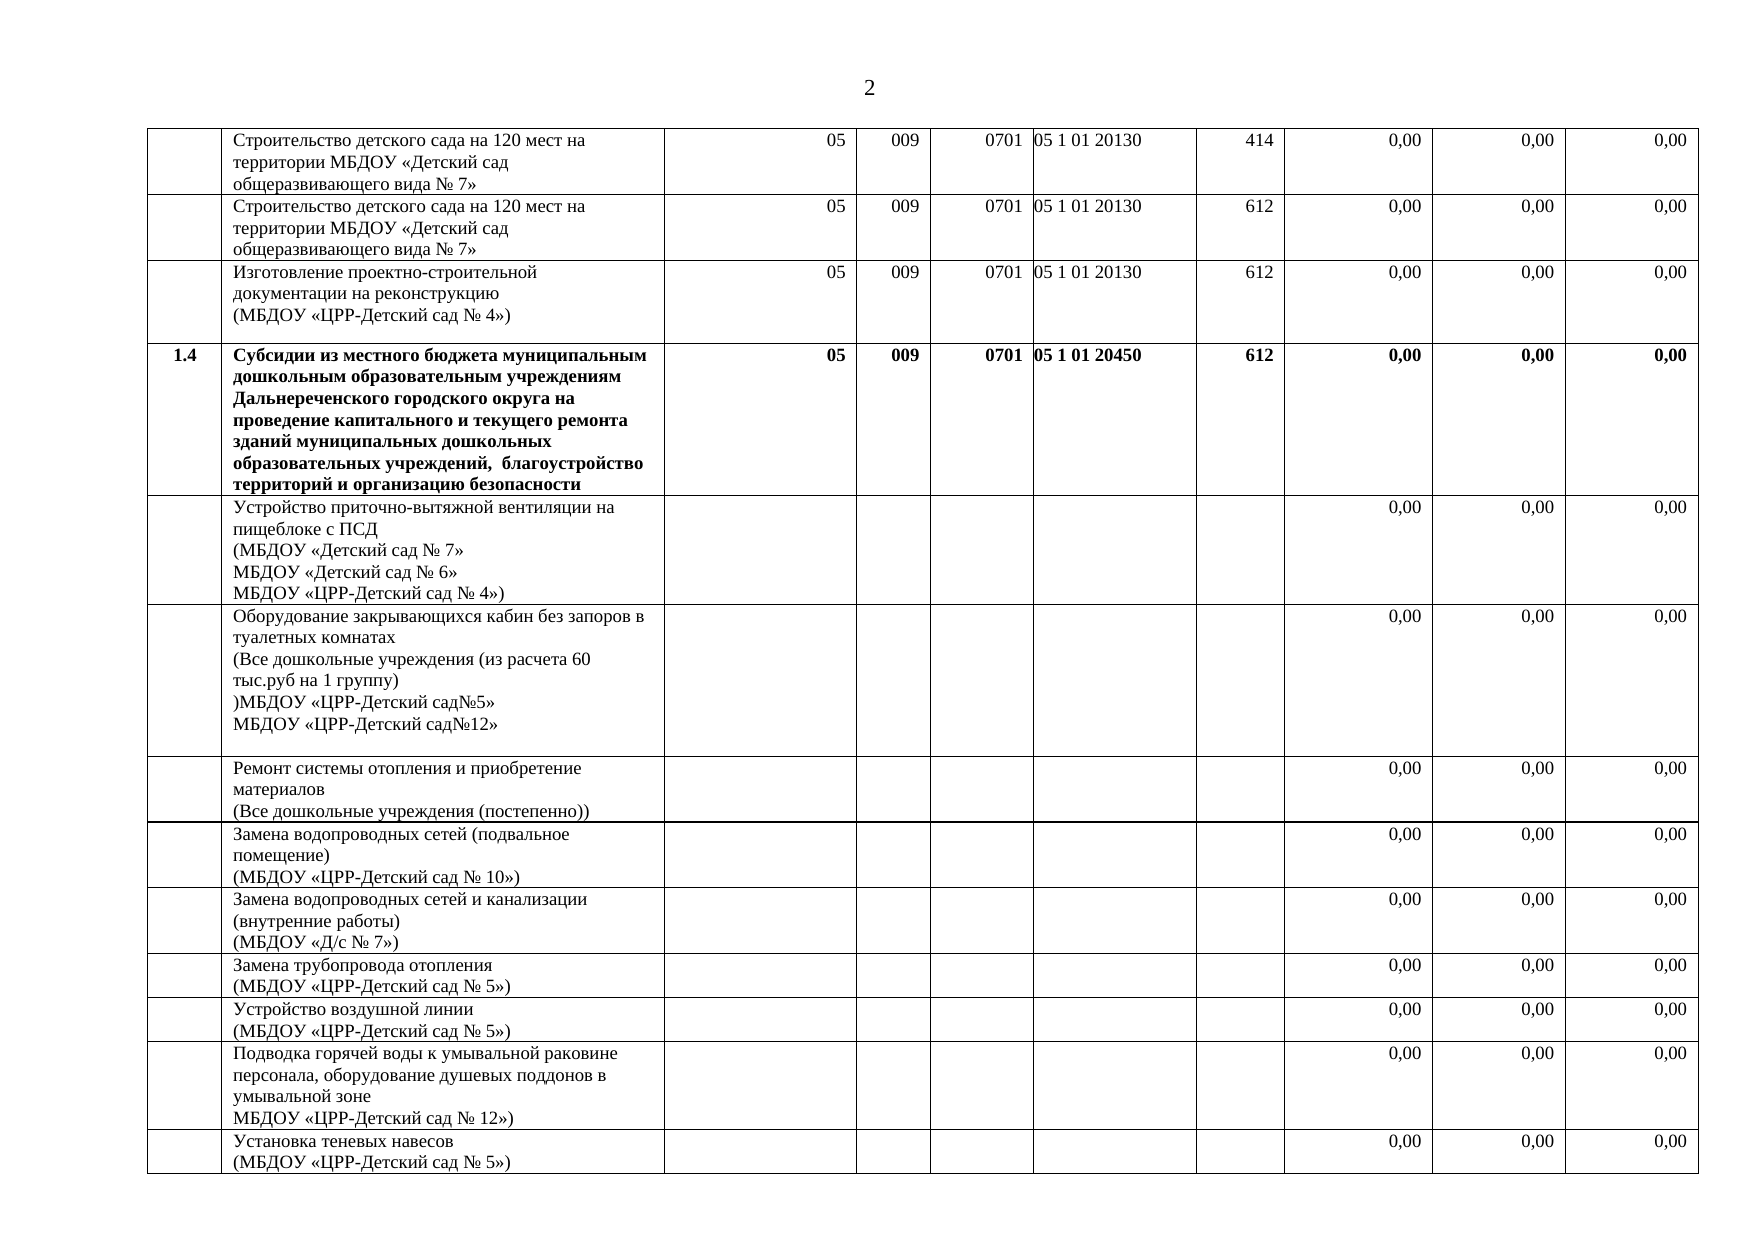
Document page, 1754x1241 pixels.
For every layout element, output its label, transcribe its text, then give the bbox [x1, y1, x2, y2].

table_cell 009 [857, 261, 930, 343]
table_cell 0,00 [1433, 1130, 1565, 1173]
table_cell [931, 998, 1033, 1041]
table_cell Замена трубопровода отопления (МБДОУ «ЦРР-Детский сад № 5») [222, 954, 664, 997]
table_cell [857, 605, 930, 756]
table_cell 0,00 [1566, 261, 1698, 343]
table_cell Замена водопроводных сетей (подвальное помещение) (МБДОУ «ЦРР-Детский сад № 10») [222, 823, 664, 887]
table_cell 009 [857, 344, 930, 495]
table_cell [931, 605, 1033, 756]
table_cell [665, 1130, 856, 1173]
table_cell 0701 [931, 129, 1033, 194]
table_cell Ремонт системы отопления и приобретение материалов (Все дошкольные учреждения (постепенно)) [222, 757, 664, 821]
table_cell 0,00 [1285, 605, 1432, 756]
table_cell Установка теневых навесов (МБДОУ «ЦРР-Детский сад № 5») [222, 1130, 664, 1173]
table_cell 0,00 [1433, 757, 1565, 821]
table_cell 0,00 [1566, 195, 1698, 260]
table_cell 0,00 [1285, 129, 1432, 194]
table_cell 414 [1197, 129, 1284, 194]
table_cell [665, 823, 856, 887]
table_cell [1197, 954, 1284, 997]
table_cell [1197, 998, 1284, 1041]
table_cell [665, 496, 856, 604]
table_cell 0701 [931, 261, 1033, 343]
table_cell [1034, 757, 1196, 821]
table_cell 0,00 [1566, 344, 1698, 495]
table_cell Строительство детского сада на 120 мест на территории МБДОУ «Детский сад общеразвивающего вида № 7» [222, 195, 664, 260]
table_cell [1034, 1042, 1196, 1128]
table_cell 05 [665, 129, 856, 194]
table_cell Устройство воздушной линии (МБДОУ «ЦРР-Детский сад № 5») [222, 998, 664, 1041]
table_cell Строительство детского сада на 120 мест на территории МБДОУ «Детский сад общеразвивающего вида № 7» [222, 129, 664, 194]
table_cell 0,00 [1433, 998, 1565, 1041]
table_cell 05 [665, 261, 856, 343]
table_cell 0,00 [1566, 1042, 1698, 1128]
table_cell 009 [857, 195, 930, 260]
table_cell 0,00 [1285, 954, 1432, 997]
table_cell [1197, 1042, 1284, 1128]
table_cell 05 1 01 20130 [1034, 195, 1196, 260]
table_cell 0,00 [1566, 1130, 1698, 1173]
table_cell 0,00 [1433, 1042, 1565, 1128]
table_cell [148, 195, 221, 260]
table_cell 612 [1197, 195, 1284, 260]
table_cell [857, 998, 930, 1041]
table_cell 0,00 [1285, 261, 1432, 343]
table_cell 612 [1197, 261, 1284, 343]
table_cell [148, 605, 221, 756]
table_cell 0,00 [1566, 605, 1698, 756]
table_cell [1197, 605, 1284, 756]
table_cell 0,00 [1285, 1042, 1432, 1128]
table_cell 0701 [931, 344, 1033, 495]
table_cell [1034, 496, 1196, 604]
table_cell 0,00 [1433, 344, 1565, 495]
table_cell [931, 496, 1033, 604]
table_cell 05 [665, 195, 856, 260]
table_cell 0,00 [1285, 757, 1432, 821]
table_cell [857, 823, 930, 887]
table_cell [148, 496, 221, 604]
table_cell Оборудование закрывающихся кабин без запоров в туалетных комнатах (Все дошкольные учреждения (из расчета 60 тыс.руб на 1 группу) )МБДОУ «ЦРР-Детский сад№5» МБДОУ «ЦРР-Детский сад№12» [222, 605, 664, 756]
table_cell Субсидии из местного бюджета муниципальным дошкольным образовательным учреждениям Дальнереченского городского округа на проведение капитального и текущего ремонта зданий муниципальных дошкольных образовательных учреждений, благоустройство территорий и организацию безопасности [222, 344, 664, 495]
table_cell Подводка горячей воды к умывальной раковине персонала, оборудование душевых поддонов в умывальной зоне МБДОУ «ЦРР-Детский сад № 12») [222, 1042, 664, 1128]
table_cell 0,00 [1566, 888, 1698, 953]
table_cell 0,00 [1433, 605, 1565, 756]
table_cell [857, 888, 930, 953]
table_cell 05 1 01 20130 [1034, 129, 1196, 194]
table_cell [148, 823, 221, 887]
table_cell 0,00 [1566, 823, 1698, 887]
table_cell 0,00 [1285, 1130, 1432, 1173]
table_cell [148, 261, 221, 343]
table_cell 0,00 [1566, 998, 1698, 1041]
table_cell 05 1 01 20450 [1034, 344, 1196, 495]
table_cell 0,00 [1285, 195, 1432, 260]
table_cell [1197, 888, 1284, 953]
table_cell [857, 954, 930, 997]
table_cell [857, 496, 930, 604]
table_cell [148, 998, 221, 1041]
table_cell [665, 888, 856, 953]
table_cell 0,00 [1433, 261, 1565, 343]
table_cell 612 [1197, 344, 1284, 495]
table_cell [857, 1130, 930, 1173]
table_cell [148, 757, 221, 821]
table_cell [148, 888, 221, 953]
table_cell [148, 954, 221, 997]
table_cell 009 [857, 129, 930, 194]
table_cell [931, 1042, 1033, 1128]
table_cell [1197, 496, 1284, 604]
table_cell [1034, 888, 1196, 953]
table_cell 1.4 [148, 344, 221, 495]
table_cell Устройство приточно-вытяжной вентиляции на пищеблоке с ПСД (МБДОУ «Детский сад № 7» МБДОУ «Детский сад № 6» МБДОУ «ЦРР-Детский сад № 4») [222, 496, 664, 604]
table_cell 0,00 [1285, 823, 1432, 887]
table_cell [1034, 1130, 1196, 1173]
table_cell [148, 1042, 221, 1128]
table_cell [665, 954, 856, 997]
table_cell 05 [665, 344, 856, 495]
table_cell 0,00 [1285, 888, 1432, 953]
table_cell [665, 757, 856, 821]
table_cell [857, 1042, 930, 1128]
table_cell [931, 1130, 1033, 1173]
table_cell [931, 757, 1033, 821]
table_cell 0,00 [1285, 344, 1432, 495]
table_cell [1034, 998, 1196, 1041]
table_cell Изготовление проектно-строительной документации на реконструкцию (МБДОУ «ЦРР-Детский сад № 4») [222, 261, 664, 343]
table_cell [931, 954, 1033, 997]
table_cell [1034, 605, 1196, 756]
table_cell [931, 823, 1033, 887]
table_cell 0,00 [1433, 195, 1565, 260]
table_cell 0,00 [1566, 954, 1698, 997]
table_cell 0,00 [1433, 496, 1565, 604]
table_cell [665, 1042, 856, 1128]
table_cell 0,00 [1566, 129, 1698, 194]
table_cell [148, 1130, 221, 1173]
table_cell [1197, 823, 1284, 887]
table_cell 0,00 [1285, 496, 1432, 604]
table_cell [1197, 1130, 1284, 1173]
table_cell [665, 605, 856, 756]
table_cell 0,00 [1566, 496, 1698, 604]
table_cell [1034, 823, 1196, 887]
table_cell 0,00 [1433, 129, 1565, 194]
table_cell 0,00 [1433, 888, 1565, 953]
table_cell [931, 888, 1033, 953]
table_cell 0,00 [1566, 757, 1698, 821]
table_cell 05 1 01 20130 [1034, 261, 1196, 343]
table_cell 0,00 [1433, 954, 1565, 997]
table_cell 0701 [931, 195, 1033, 260]
table_cell 0,00 [1285, 998, 1432, 1041]
table_cell [1034, 954, 1196, 997]
table_cell [665, 998, 856, 1041]
table_cell [148, 129, 221, 194]
table_cell [857, 757, 930, 821]
table_cell Замена водопроводных сетей и канализации (внутренние работы) (МБДОУ «Д/с № 7») [222, 888, 664, 953]
table_cell 0,00 [1433, 823, 1565, 887]
table_cell [1197, 757, 1284, 821]
